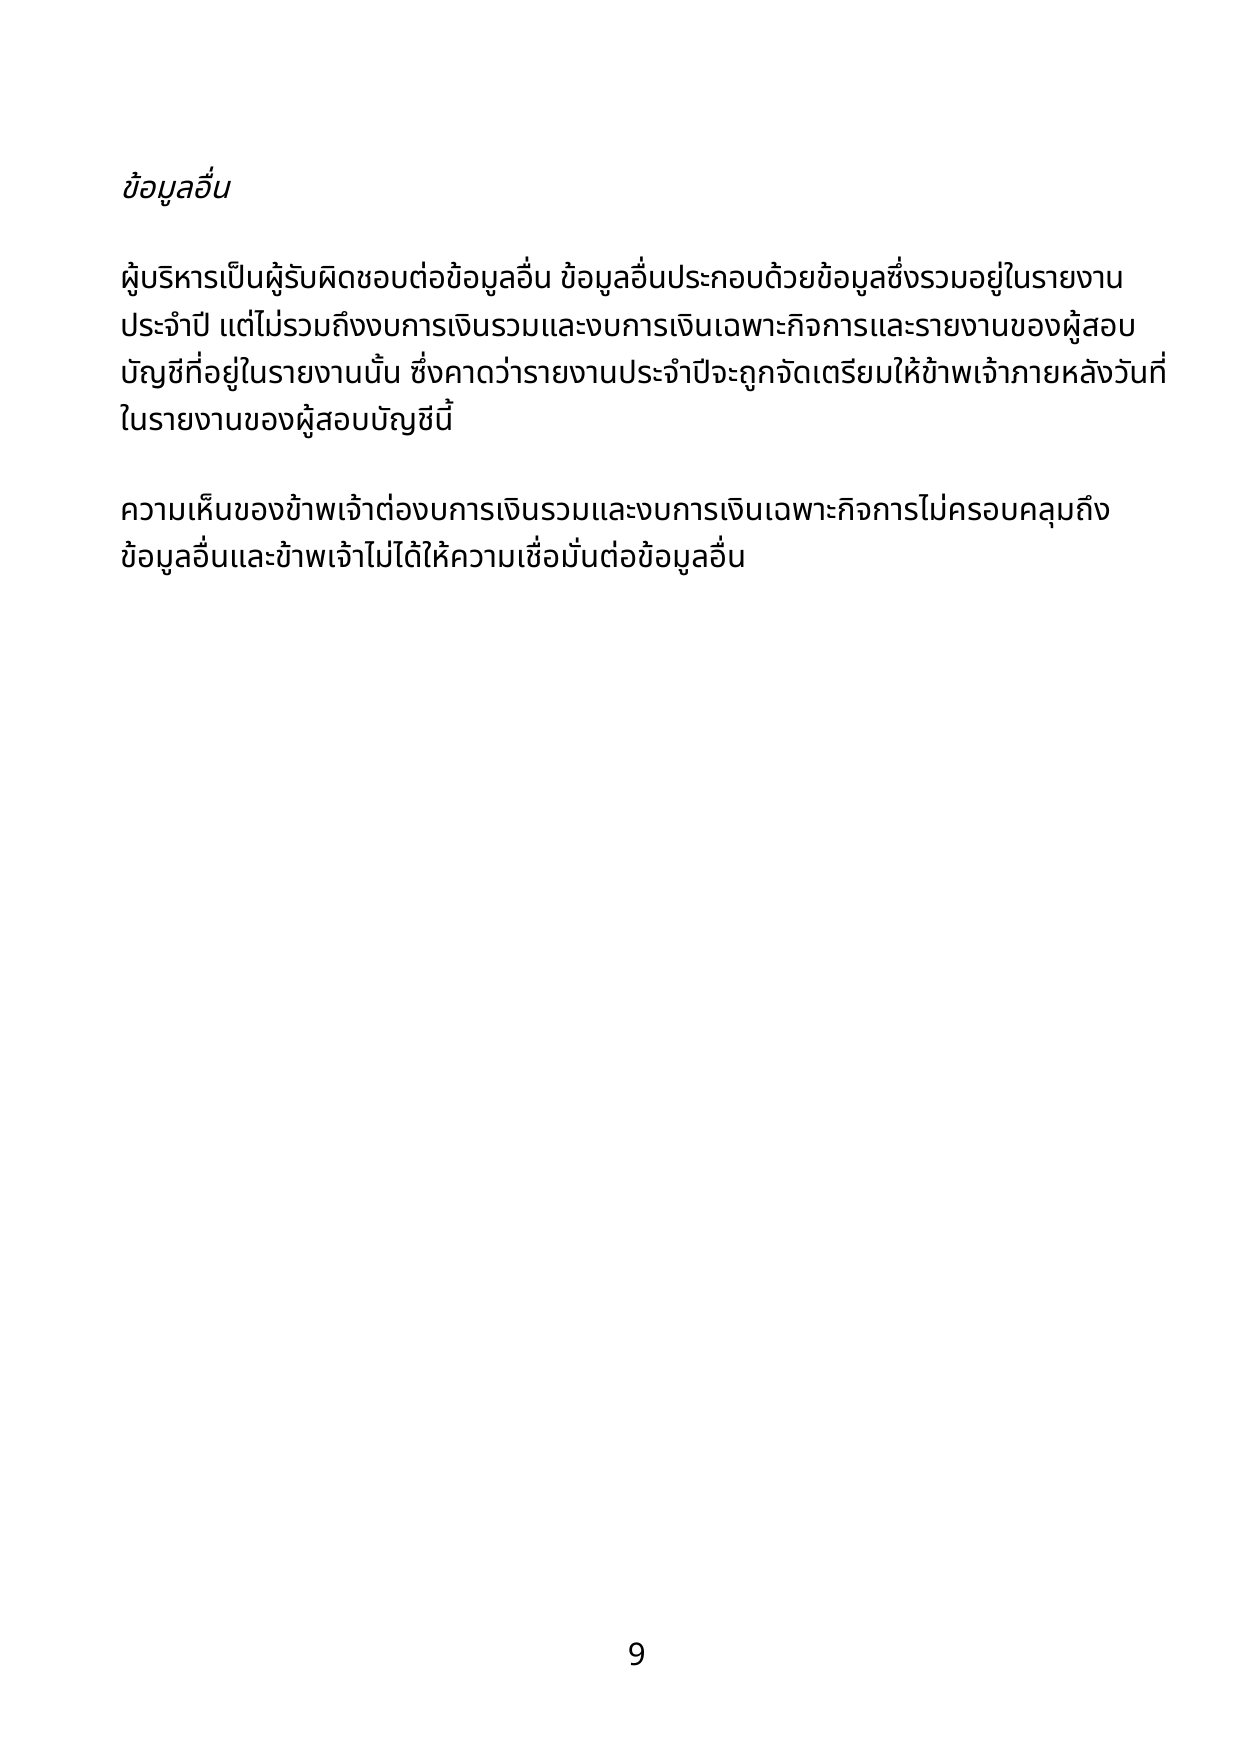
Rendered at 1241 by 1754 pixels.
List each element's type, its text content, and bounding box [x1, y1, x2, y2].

text ผู้บริหารเป็นผู้รับผิดชอบต่อข้อมูลอื่น ข้อมูลอื่นประกอบด้วยข้อมูลซึ่งรวมอยู่ในรายงานประจำปี แต่ไม่รวมถึงงบการเงินรวมและงบการเงินเฉพาะกิจการและรายงานของผู้สอบบัญชีที่อยู่ในรายงานนั้น ซึ่งคาดว่ารายงานประจำปีจะถูกจัดเตรียมให้ข้าพเจ้าภายหลังวันที่ในรายงานของผู้สอบบัญชีนี้ [120, 256, 1174, 444]
text ความเห็นของข้าพเจ้าต่องบการเงินรวมและงบการเงินเฉพาะกิจการไม่ครอบคลุมถึงข้อมูลอื่นและข้าพเจ้าไม่ได้ให้ความเชื่อมั่นต่อข้อมูลอื่น [120, 487, 1174, 581]
text ข้อมูลอื่น [120, 166, 1153, 213]
